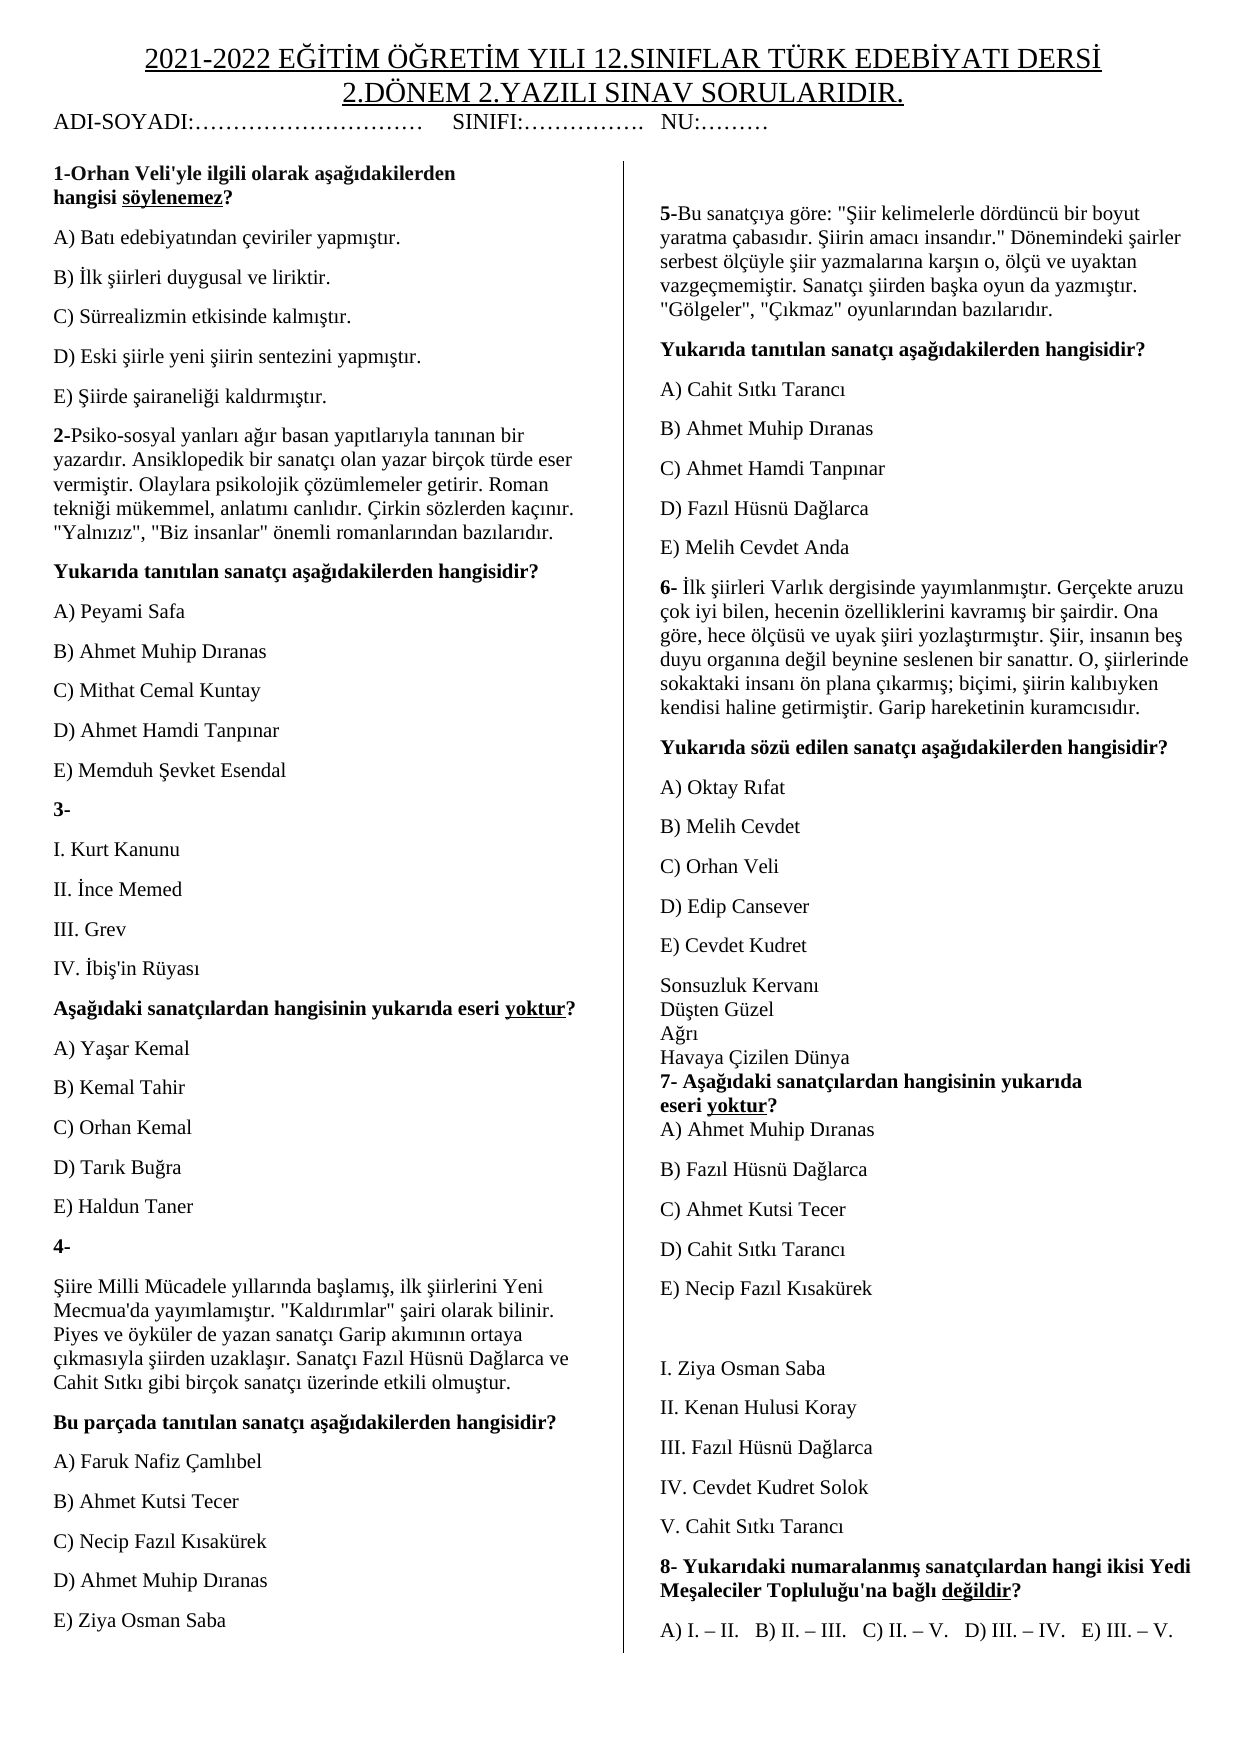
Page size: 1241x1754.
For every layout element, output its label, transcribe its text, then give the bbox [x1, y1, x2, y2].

text B) İlk şiirleri duygusal ve liriktir. [53, 264, 586, 289]
text 7- Aşağıdaki sanatçılardan hangisinin yukarıda eseri yoktur? [660, 1069, 1193, 1117]
text I. Ziya Osman Saba [660, 1356, 1193, 1379]
text A) Peyami Safa [53, 599, 586, 623]
text E) Memduh Şevket Esendal [53, 758, 586, 782]
text C) Orhan Veli [660, 854, 1193, 878]
text Sonsuzluk Kervanı [660, 973, 1193, 997]
text E) Şiirde şairaneliği kaldırmıştır. [53, 384, 586, 408]
text V. Cahit Sıtkı Tarancı [660, 1514, 1193, 1538]
text C) Mithat Cemal Kuntay [53, 678, 586, 702]
text 5-Bu sanatçıya göre: "Şiir kelimelerle dördüncü bir boyut yaratma çabasıdır. Şiirin amacı insandır." Dönemindeki şairler serbest ölçüyle şiir yazmalarına karşın o, ölçü ve uyaktan vazgeçmemiştir. Sanatçı şiirden başka oyun da yazmıştır. "Gölgeler", "Çıkmaz" oyunlarından bazılarıdır. [660, 201, 1193, 321]
text Yukarıda tanıtılan sanatçı aşağıdakilerden hangisidir? [660, 337, 1193, 361]
text A) Ahmet Muhip Dıranas [660, 1117, 1193, 1141]
text C) Orhan Kemal [53, 1115, 586, 1139]
text II. Kenan Hulusi Koray [660, 1395, 1193, 1419]
text 8- Yukarıdaki numaralanmış sanatçılardan hangi ikisi Yedi Meşaleciler Topluluğu'na bağlı değildir? [660, 1554, 1193, 1602]
text A) Cahit Sıtkı Tarancı [660, 376, 1193, 401]
text Bu parçada tanıtılan sanatçı aşağıdakilerden hangisidir? [53, 1409, 586, 1434]
text D) Cahit Sıtkı Tarancı [660, 1236, 1193, 1261]
text B) Ahmet Muhip Dıranas [660, 416, 1193, 440]
text A) Batı edebiyatından çeviriler yapmıştır. [53, 225, 586, 249]
text C) Ahmet Hamdi Tanpınar [660, 456, 1193, 480]
text E) Necip Fazıl Kısakürek [660, 1276, 1193, 1300]
text E) Ziya Osman Saba [53, 1608, 586, 1632]
text II. İnce Memed [53, 877, 586, 901]
text Yukarıda tanıtılan sanatçı aşağıdakilerden hangisidir? [53, 559, 586, 583]
text D) Ahmet Hamdi Tanpınar [53, 718, 586, 742]
text IV. Cevdet Kudret Solok [660, 1474, 1193, 1499]
text B) Kemal Tahir [53, 1075, 586, 1099]
text 1-Orhan Veli'yle ilgili olarak aşağıdakilerden hangisi söylenemez? [53, 161, 586, 209]
text III. Grev [53, 916, 586, 941]
text D) Tarık Buğra [53, 1154, 586, 1179]
text 4- [53, 1234, 586, 1258]
text I. Kurt Kanunu [53, 837, 586, 861]
text E) Haldun Taner [53, 1194, 586, 1218]
text D) Fazıl Hüsnü Dağlarca [660, 496, 1193, 519]
text Aşağıdaki sanatçılardan hangisinin yukarıda eseri yoktur? [53, 996, 586, 1020]
text III. Fazıl Hüsnü Dağlarca [660, 1435, 1193, 1459]
text D) Edip Cansever [660, 894, 1193, 918]
text A) Faruk Nafiz Çamlıbel [53, 1449, 586, 1473]
text Şiire Milli Mücadele yıllarında başlamış, ilk şiirlerini Yeni Mecmua'da yayımlamıştır. "Kaldırımlar" şairi olarak bilinir. Piyes ve öyküler de yazan sanatçı Garip akımının ortaya çıkmasıyla şiirden uzaklaşır. Sanatçı Fazıl Hüsnü Dağlarca ve Cahit Sıtkı gibi birçok sanatçı üzerinde etkili olmuştur. [53, 1274, 586, 1394]
text 2-Psiko-sosyal yanları ağır basan yapıtlarıyla tanınan bir yazardır. Ansiklopedik bir sanatçı olan yazar birçok türde eser vermiştir. Olaylara psikolojik çözümlemeler getirir. Roman tekniği mükemmel, anlatımı canlıdır. Çirkin sözlerden kaçınır. "Yalnızız", "Biz insanlar" önemli romanlarından bazılarıdır. [53, 423, 586, 544]
text B) Ahmet Kutsi Tecer [53, 1489, 586, 1513]
text Düşten Güzel [660, 997, 1193, 1021]
text A) Yaşar Kemal [53, 1036, 586, 1059]
text Havaya Çizilen Dünya [660, 1045, 1193, 1069]
text E) Melih Cevdet Anda [660, 535, 1193, 559]
text IV. İbiş'in Rüyası [53, 956, 586, 980]
text D) Ahmet Muhip Dıranas [53, 1568, 586, 1592]
text B) Ahmet Muhip Dıranas [53, 639, 586, 663]
text D) Eski şiirle yeni şiirin sentezini yapmıştır. [53, 344, 586, 368]
text 3- [53, 797, 586, 821]
text C) Necip Fazıl Kısakürek [53, 1529, 586, 1553]
text Yukarıda sözü edilen sanatçı aşağıdakilerden hangisidir? [660, 735, 1193, 759]
text B) Fazıl Hüsnü Dağlarca [660, 1157, 1193, 1181]
text C) Sürrealizmin etkisinde kalmıştır. [53, 304, 586, 328]
text Ağrı [660, 1021, 1193, 1045]
text 6- İlk şiirleri Varlık dergisinde yayımlanmıştır. Gerçekte aruzu çok iyi bilen, hecenin özelliklerini kavramış bir şairdir. Ona göre, hece ölçüsü ve uyak şiiri yozlaştırmıştır. Şiir, insanın beş duyu organına değil beynine seslenen bir sanattır. O, şiirlerinde sokaktaki insanı ön plana çıkarmış; biçimi, şiirin kalıbıyken kendisi haline getirmiştir. Garip hareketinin kuramcısıdır. [660, 575, 1193, 719]
text B) Melih Cevdet [660, 814, 1193, 838]
text A) I. – II. B) II. – III. C) II. – V. D) III. – IV. E) III. – V. [660, 1618, 1193, 1642]
text E) Cevdet Kudret [660, 933, 1193, 957]
text C) Ahmet Kutsi Tecer [660, 1197, 1193, 1221]
text A) Oktay Rıfat [660, 774, 1193, 799]
